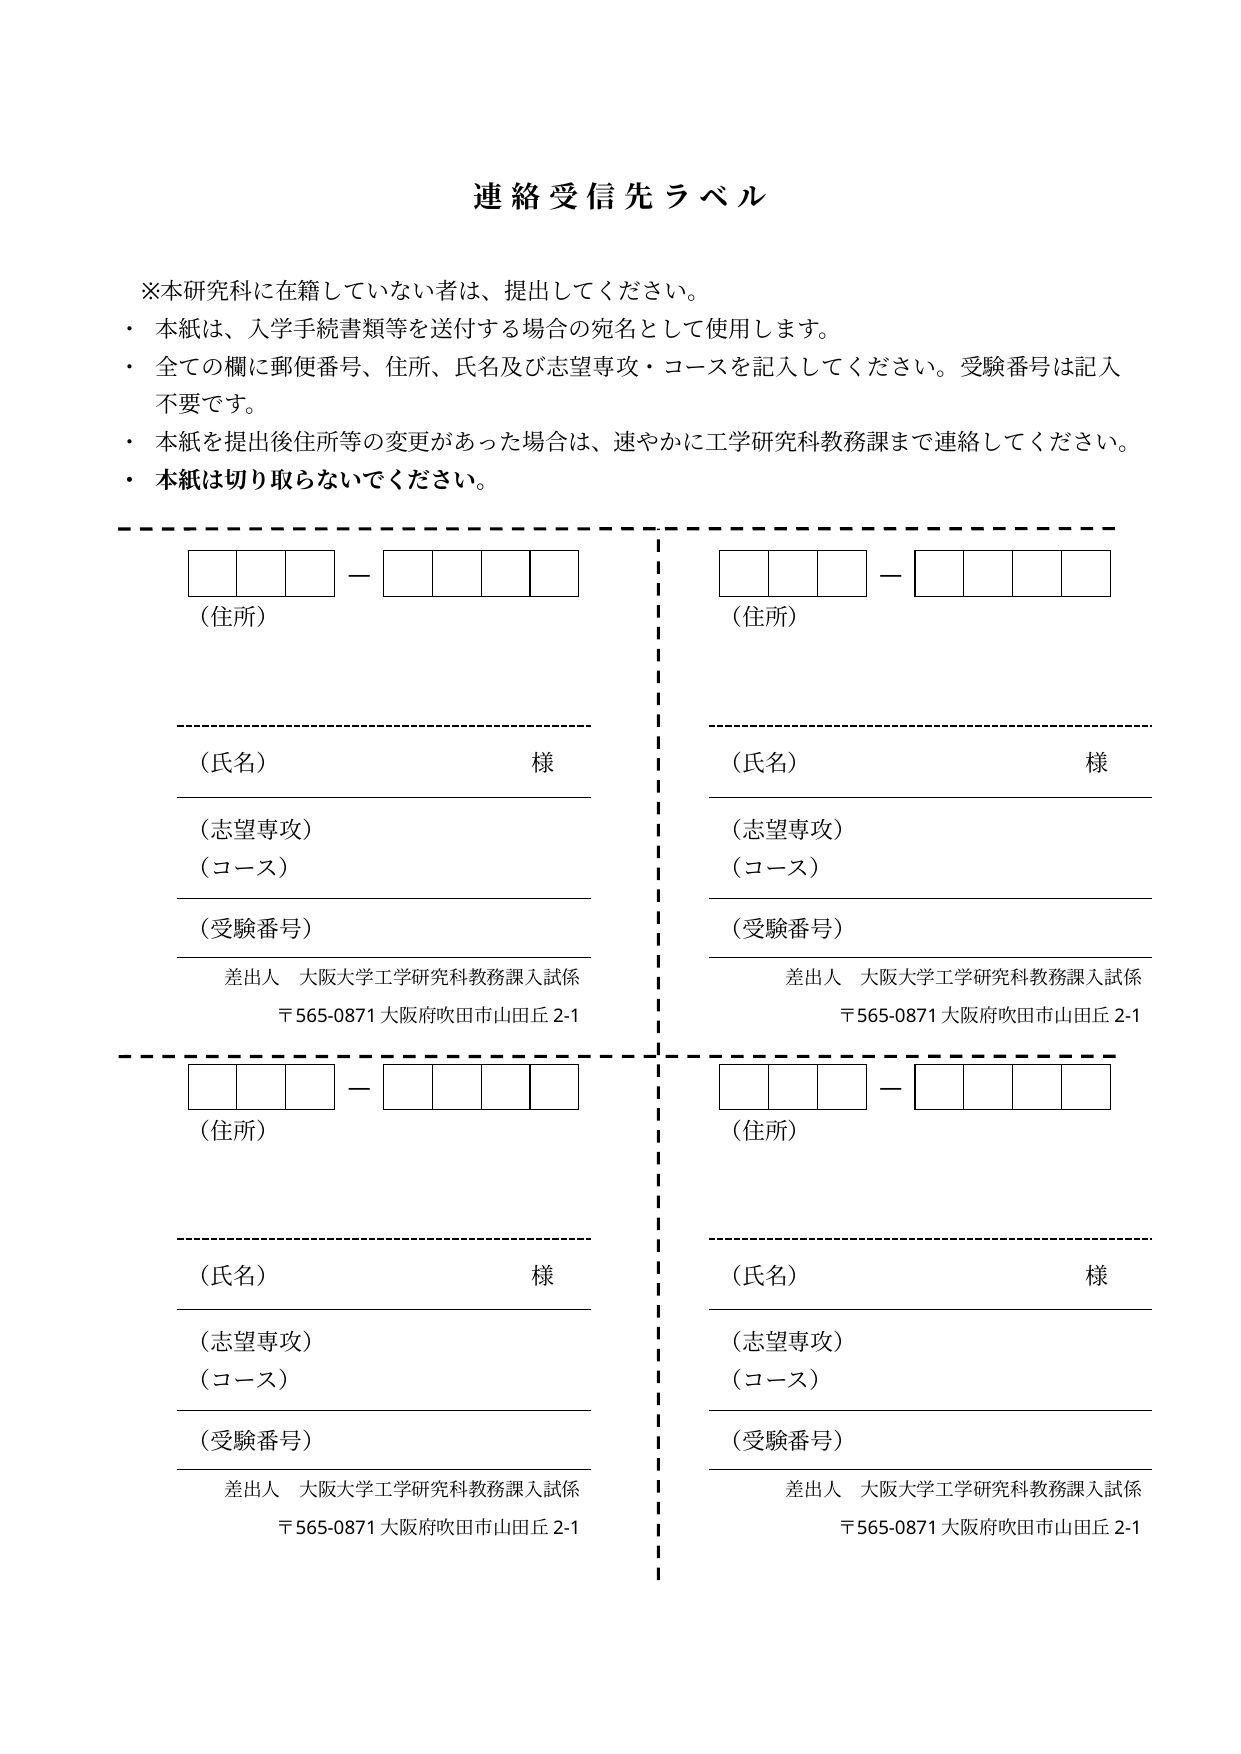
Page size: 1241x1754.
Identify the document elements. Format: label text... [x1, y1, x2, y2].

table_cell （氏名） 様 [177, 1238, 591, 1309]
table_cell （受験番号） [177, 1411, 591, 1469]
table_cell [591, 725, 709, 797]
table_cell （住所） [177, 1049, 591, 1238]
list 本紙は切り取らないでください。 [118, 460, 1122, 498]
table_cell [591, 1410, 709, 1469]
table_header [591, 536, 709, 725]
text ※本研究科に在籍していない者は、提出してください。 [118, 270, 1122, 308]
table_cell [591, 1309, 709, 1409]
text 連絡受信先ラベル [118, 157, 1122, 232]
table_cell （受験番号） [709, 1411, 1152, 1469]
table_cell （氏名） 様 [177, 725, 591, 797]
table_cell （氏名） 様 [709, 1238, 1152, 1309]
table_cell （住所） [709, 1049, 1152, 1238]
table_cell （志望専攻） （コース） [177, 798, 591, 897]
table_cell [591, 1469, 709, 1546]
table_cell （志望専攻） （コース） [709, 798, 1152, 897]
list 本紙を提出後住所等の変更があった場合は、速やかに工学研究科教務課まで連絡してください。 [118, 422, 1122, 460]
table_cell 差出人 大阪大学工学研究科教務課入試係 〒565-0871大阪府吹田市山田丘2-1 [177, 958, 591, 1049]
table_header （住所） [709, 536, 1152, 725]
table_cell （受験番号） [709, 899, 1152, 957]
table_cell 差出人 大阪大学工学研究科教務課入試係 〒565-0871大阪府吹田市山田丘2-1 [709, 958, 1152, 1049]
table_header （住所） [177, 536, 591, 725]
table_cell [591, 1238, 709, 1309]
table_cell （志望専攻） （コース） [177, 1310, 591, 1409]
table_cell （氏名） 様 [709, 725, 1152, 797]
list 本紙は、入学手続書類等を送付する場合の宛名として使用します。 [118, 308, 1122, 346]
table_cell [591, 1049, 709, 1238]
list 全ての欄に郵便番号、住所、氏名及び志望専攻・コースを記入してください。受験番号は記入不要です。 [118, 346, 1122, 422]
table_cell 差出人 大阪大学工学研究科教務課入試係 〒565-0871大阪府吹田市山田丘2-1 [177, 1470, 591, 1546]
table_cell （受験番号） [177, 899, 591, 957]
table_cell 差出人 大阪大学工学研究科教務課入試係 〒565-0871大阪府吹田市山田丘2-1 [709, 1470, 1152, 1546]
table_cell [591, 797, 709, 897]
table_cell [591, 957, 709, 1049]
table_cell [591, 898, 709, 957]
table_cell （志望専攻） （コース） [709, 1310, 1152, 1409]
